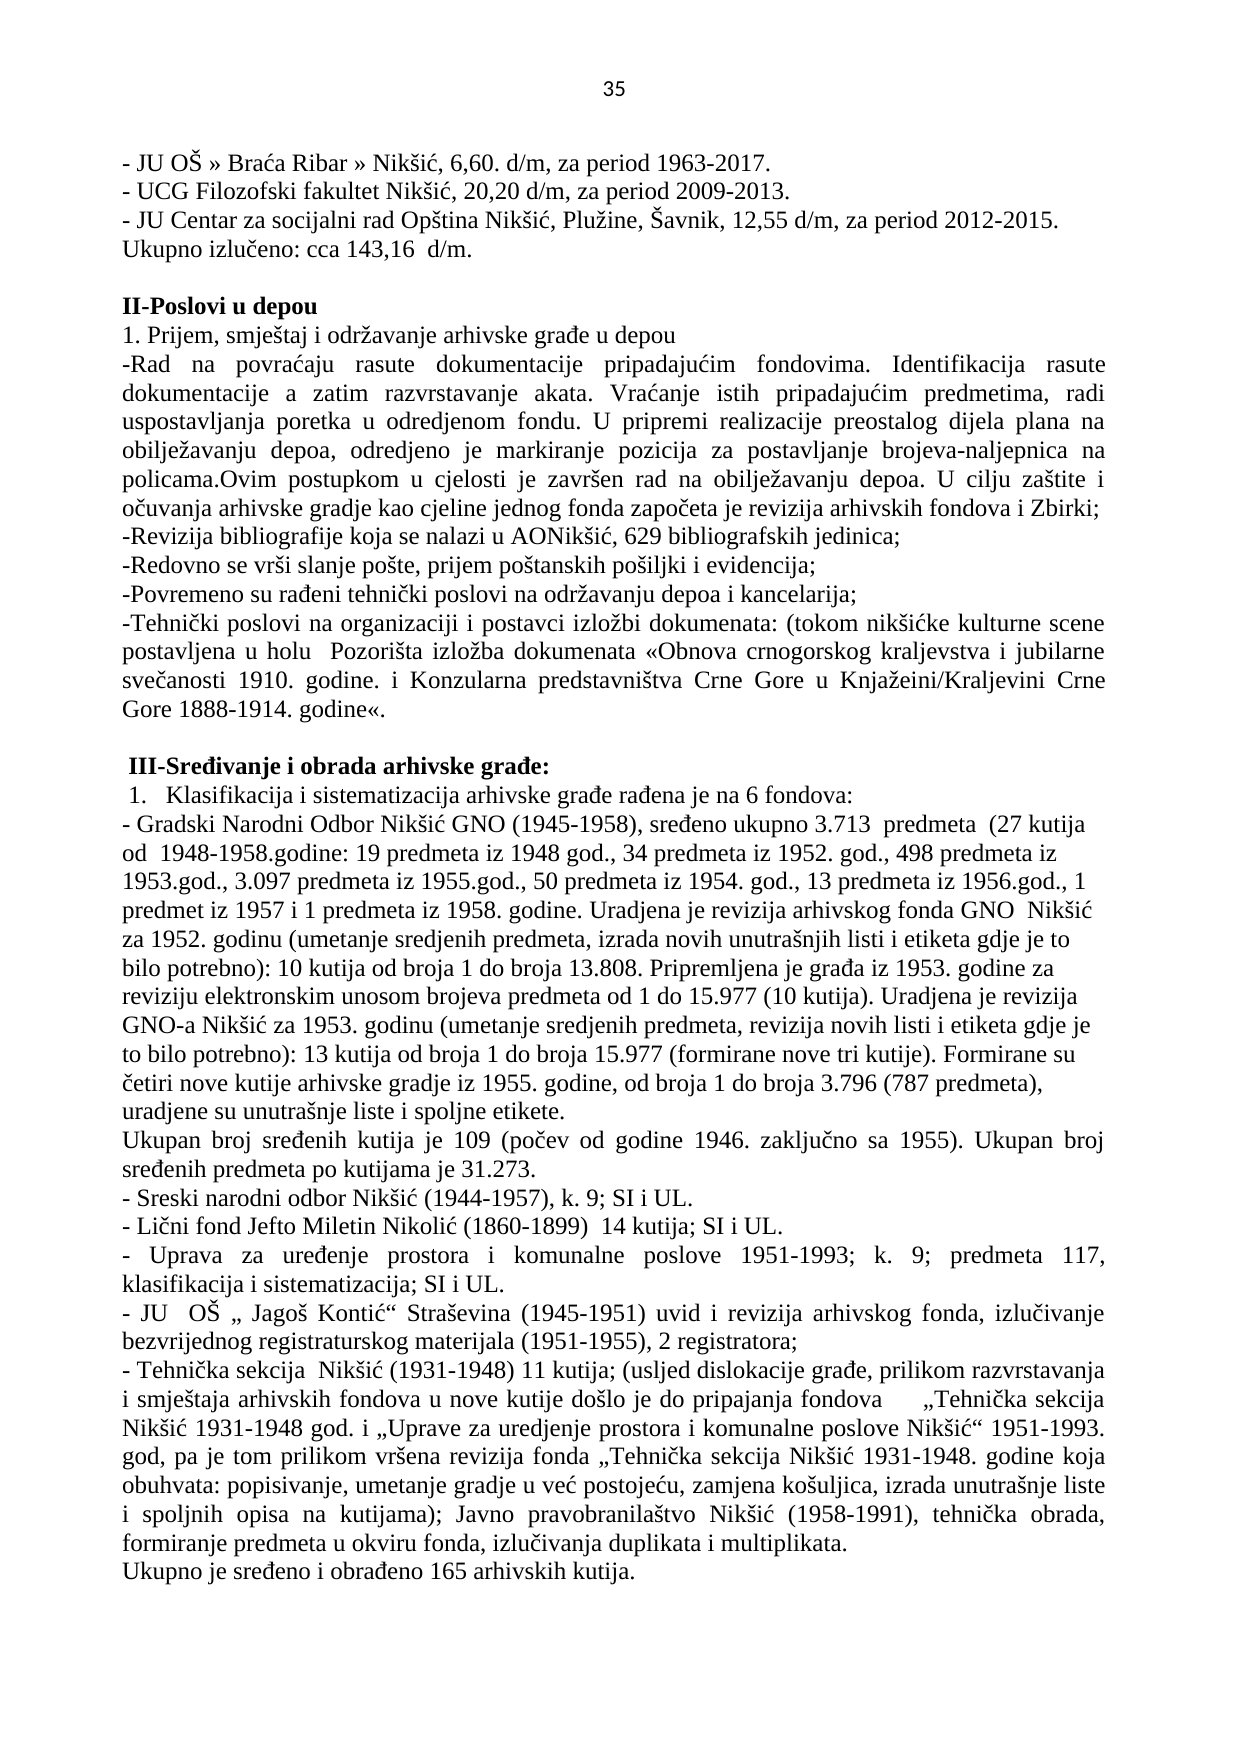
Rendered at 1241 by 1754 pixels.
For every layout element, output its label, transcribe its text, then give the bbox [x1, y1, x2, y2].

text - UCG Filozofski fakultet Nikšić, 20,20 d/m, za period 2009-2013. [122, 176, 1106, 205]
text -Tehnički poslovi na organizaciji i postavci izložbi dokumenata: (tokom nikšićke kulturne scene postavljena u holu Pozorišta izložba dokumenata «Obnova crnogorskog kraljevstva i jubilarne svečanosti 1910. godine. i Konzularna predstavništva Crne Gore u Knjažeini/Kraljevini Crne Gore 1888-1914. godine«. [122, 608, 1106, 723]
text 1. Prijem, smještaj i održavanje arhivske građe u depou [122, 320, 1106, 349]
text -Redovno se vrši slanje pošte, prijem poštanskih pošiljki i evidencija; [122, 550, 1106, 579]
text Ukupno je sređeno i obrađeno 165 arhivskih kutija. [122, 1556, 1106, 1585]
text -Povremeno su rađeni tehnički poslovi na održavanju depoa i kancelarija; [122, 579, 1106, 608]
text III-Sređivanje i obrada arhivske građe: [122, 751, 1106, 780]
text - JU Centar za socijalni rad Opština Nikšić, Plužine, Šavnik, 12,55 d/m, za period 2012-2015. [122, 205, 1106, 234]
text - JU OŠ „ Jagoš Kontić“ Straševina (1945-1951) uvid i revizija arhivskog fonda, izlučivanje bezvrijednog registraturskog materijala (1951-1955), 2 registratora; [122, 1298, 1106, 1355]
list - Sreski narodni odbor Nikšić (1944-1957), k. 9; SI i UL. [122, 1183, 1106, 1211]
text - Lični fond Jefto Miletin Nikolić (1860-1899) 14 kutija; SI i UL. [122, 1211, 1106, 1240]
list -Rad na povraćaju rasute dokumentacije pripadajućim fondovima. Identifikacija rasute dokumentacije a zatim razvrstavanje akata. Vraćanje istih pripadajućim predmetima, radi uspostavljanja poretka u odredjenom fondu. U pripremi realizacije preostalog dijela plana na obilježavanju depoa, odredjeno je markiranje pozicija za postavljanje brojeva-naljepnica na policama.Ovim postupkom u cjelosti je završen rad na obilježavanju depoa. U cilju zaštite i očuvanja arhivske gradje kao cjeline jednog fonda započeta je revizija arhivskih fondova i Zbirki; [122, 349, 1106, 521]
text - Tehnička sekcija Nikšić (1931-1948) 11 kutija; (usljed dislokacije građe, prilikom razvrstavanja i smještaja arhivskih fondova u nove kutije došlo je do pripajanja fondova „Tehnička sekcija Nikšić 1931-1948 god. i „Uprave za uredjenje prostora i komunalne poslove Nikšić“ 1951-1993. god, pa je tom prilikom vršena revizija fonda „Tehnička sekcija Nikšić 1931-1948. godine koja obuhvata: popisivanje, umetanje gradje u već postojeću, zamjena košuljica, izrada unutrašnje liste i spoljnih opisa na kutijama); Javno pravobranilaštvo Nikšić (1958-1991), tehnička obrada, formiranje predmeta u okviru fonda, izlučivanja duplikata i multiplikata. [122, 1355, 1106, 1556]
text -Revizija bibliografije koja se nalazi u AONikšić, 629 bibliografskih jedinica; [122, 521, 1106, 550]
text - Uprava za uređenje prostora i komunalne poslove 1951-1993; k. 9; predmeta 117, klasifikacija i sistematizacija; SI i UL. [122, 1240, 1106, 1298]
text Ukupno izlučeno: cca 143,16 d/m. [122, 234, 1106, 263]
text - Gradski Narodni Odbor Nikšić GNO (1945-1958), sređeno ukupno 3.713 predmeta (27 kutija od 1948-1958.godine: 19 predmeta iz 1948 god., 34 predmeta iz 1952. god., 498 predmeta iz 1953.god., 3.097 predmeta iz 1955.god., 50 predmeta iz 1954. god., 13 predmeta iz 1956.god., 1 predmet iz 1957 i 1 predmeta iz 1958. godine. Uradjena je revizija arhivskog fonda GNO Nikšić za 1952. godinu (umetanje sredjenih predmeta, izrada novih unutrašnjih listi i etiketa gdje je to bilo potrebno): 10 kutija od broja 1 do broja 13.808. Pripremljena je građa iz 1953. godine za reviziju elektronskim unosom brojeva predmeta od 1 do 15.977 (10 kutija). Uradjena je revizija GNO-a Nikšić za 1953. godinu (umetanje sredjenih predmeta, revizija novih listi i etiketa gdje je to bilo potrebno): 13 kutija od broja 1 do broja 15.977 (formirane nove tri kutije). Formirane su četiri nove kutije arhivske gradje iz 1955. godine, od broja 1 do broja 3.796 (787 predmeta), uradjene su unutrašnje liste i spoljne etikete. [122, 809, 1106, 1125]
text II-Poslovi u depou [122, 291, 1106, 320]
list Klasifikacija i sistematizacija arhivske građe rađena je na 6 fondova: [128, 780, 1106, 809]
text Ukupan broj sređenih kutija je 109 (počev od godine 1946. zaključno sa 1955). Ukupan broj sređenih predmeta po kutijama je 31.273. [122, 1125, 1106, 1183]
text - JU OŠ » Braća Ribar » Nikšić, 6,60. d/m, za period 1963-2017. [122, 148, 1106, 176]
